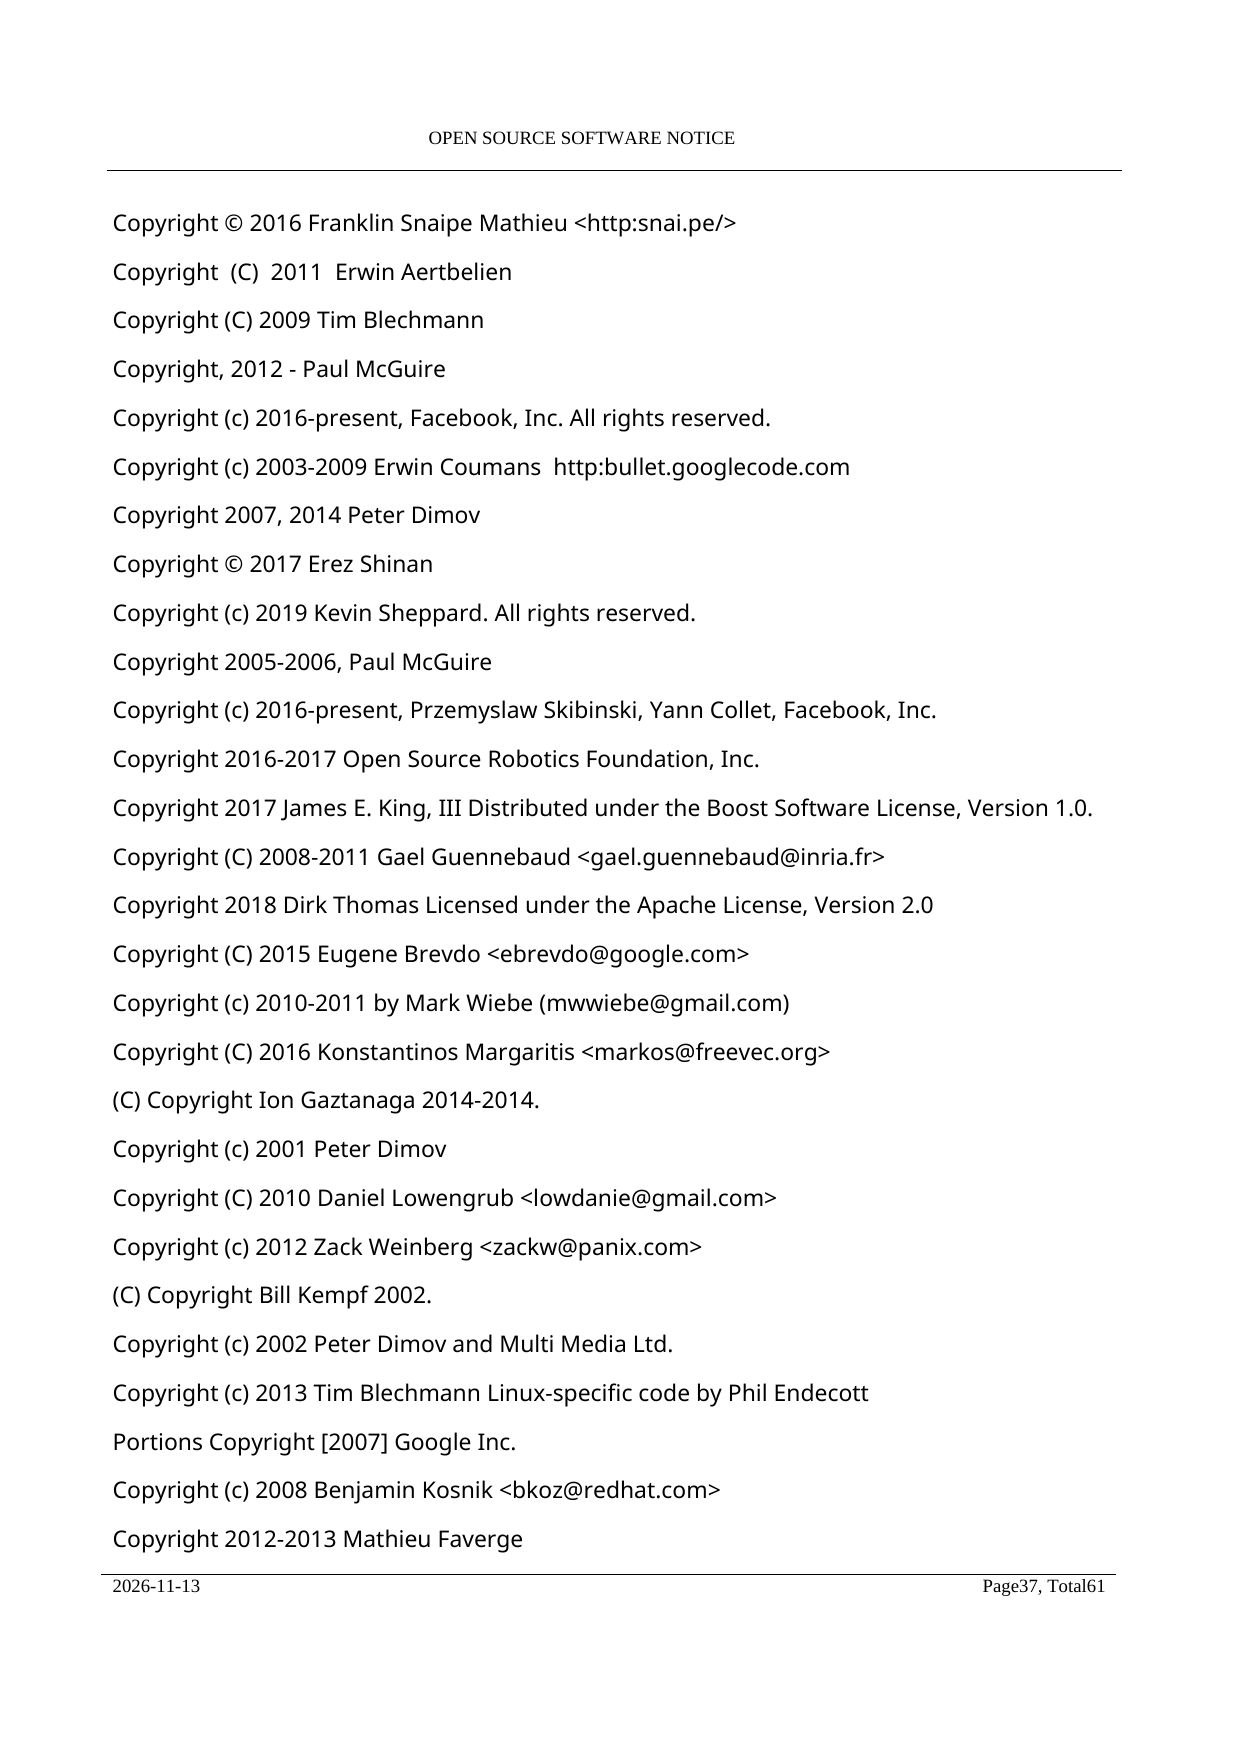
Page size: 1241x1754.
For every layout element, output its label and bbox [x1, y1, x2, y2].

text [112, 206, 1128, 1555]
